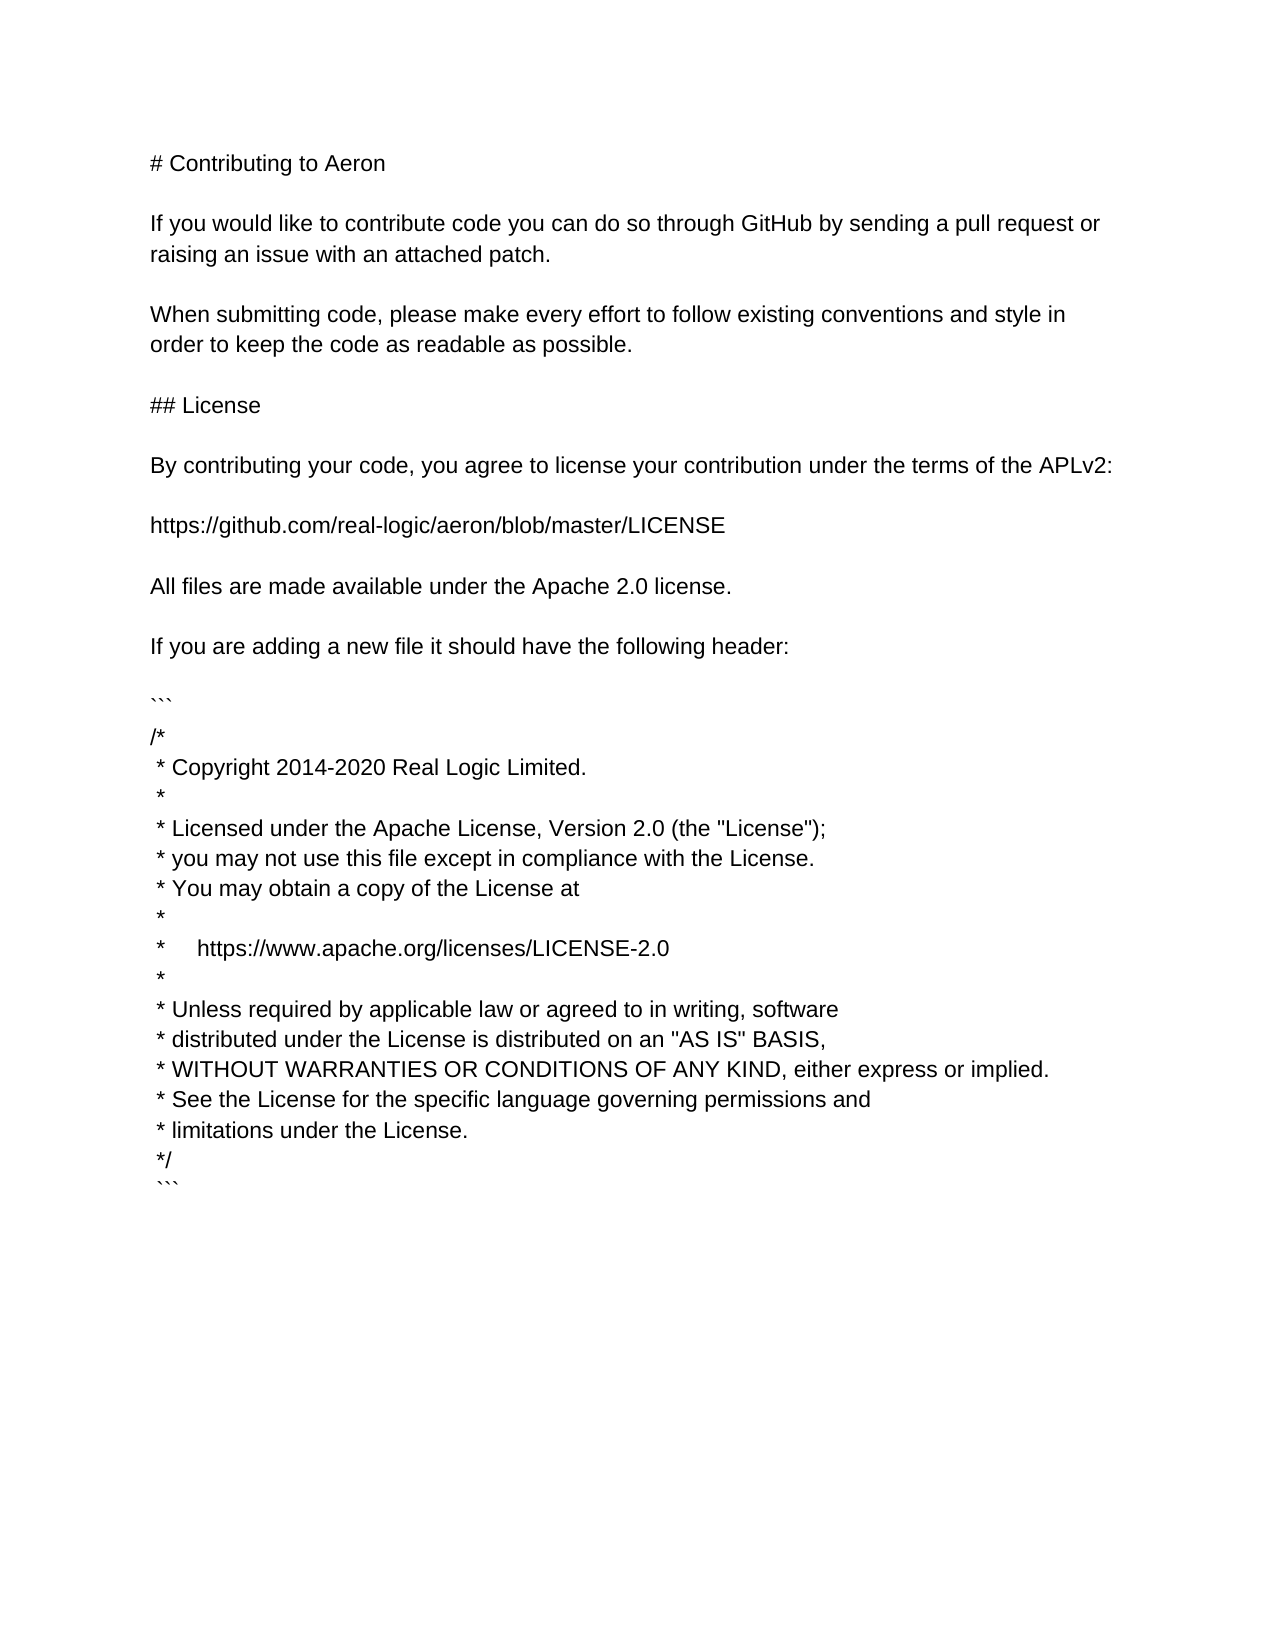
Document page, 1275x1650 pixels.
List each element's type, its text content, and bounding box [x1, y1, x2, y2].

text * See the License for the specific language governing permissions and [150, 1086, 1125, 1113]
text * https://www.apache.org/licenses/LICENSE-2.0 [150, 935, 1125, 962]
text ``` [150, 1177, 1125, 1203]
text * WITHOUT WARRANTIES OR CONDITIONS OF ANY KIND, either express or implied. [150, 1056, 1125, 1083]
text If you are adding a new file it should have the following header: [150, 633, 1125, 660]
text When submitting code, please make every effort to follow existing conventions and style in order to keep the code as readable as possible. [150, 301, 1125, 358]
text * you may not use this file except in compliance with the License. [150, 845, 1125, 871]
text /* [150, 724, 1125, 750]
text * [150, 905, 1125, 932]
text * limitations under the License. [150, 1117, 1125, 1143]
text * Unless required by applicable law or agreed to in writing, software [150, 996, 1125, 1022]
text * You may obtain a copy of the License at [150, 875, 1125, 901]
text * Copyright 2014-2020 Real Logic Limited. [150, 754, 1125, 781]
text https://github.com/real-logic/aeron/blob/master/LICENSE [150, 512, 1125, 539]
text All files are made available under the Apache 2.0 license. [150, 573, 1125, 599]
text * [150, 784, 1125, 811]
text By contributing your code, you agree to license your contribution under the terms of the APLv2: [150, 452, 1125, 478]
text * [150, 966, 1125, 992]
text * Licensed under the Apache License, Version 2.0 (the "License"); [150, 814, 1125, 841]
text * distributed under the License is distributed on an "AS IS" BASIS, [150, 1026, 1125, 1052]
text ## License [150, 392, 1125, 418]
text */ [150, 1147, 1125, 1173]
text # Contributing to Aeron [150, 150, 1125, 176]
text If you would like to contribute code you can do so through GitHub by sending a pull request or raising an issue with an attached patch. [150, 210, 1125, 267]
text ``` [150, 694, 1125, 720]
